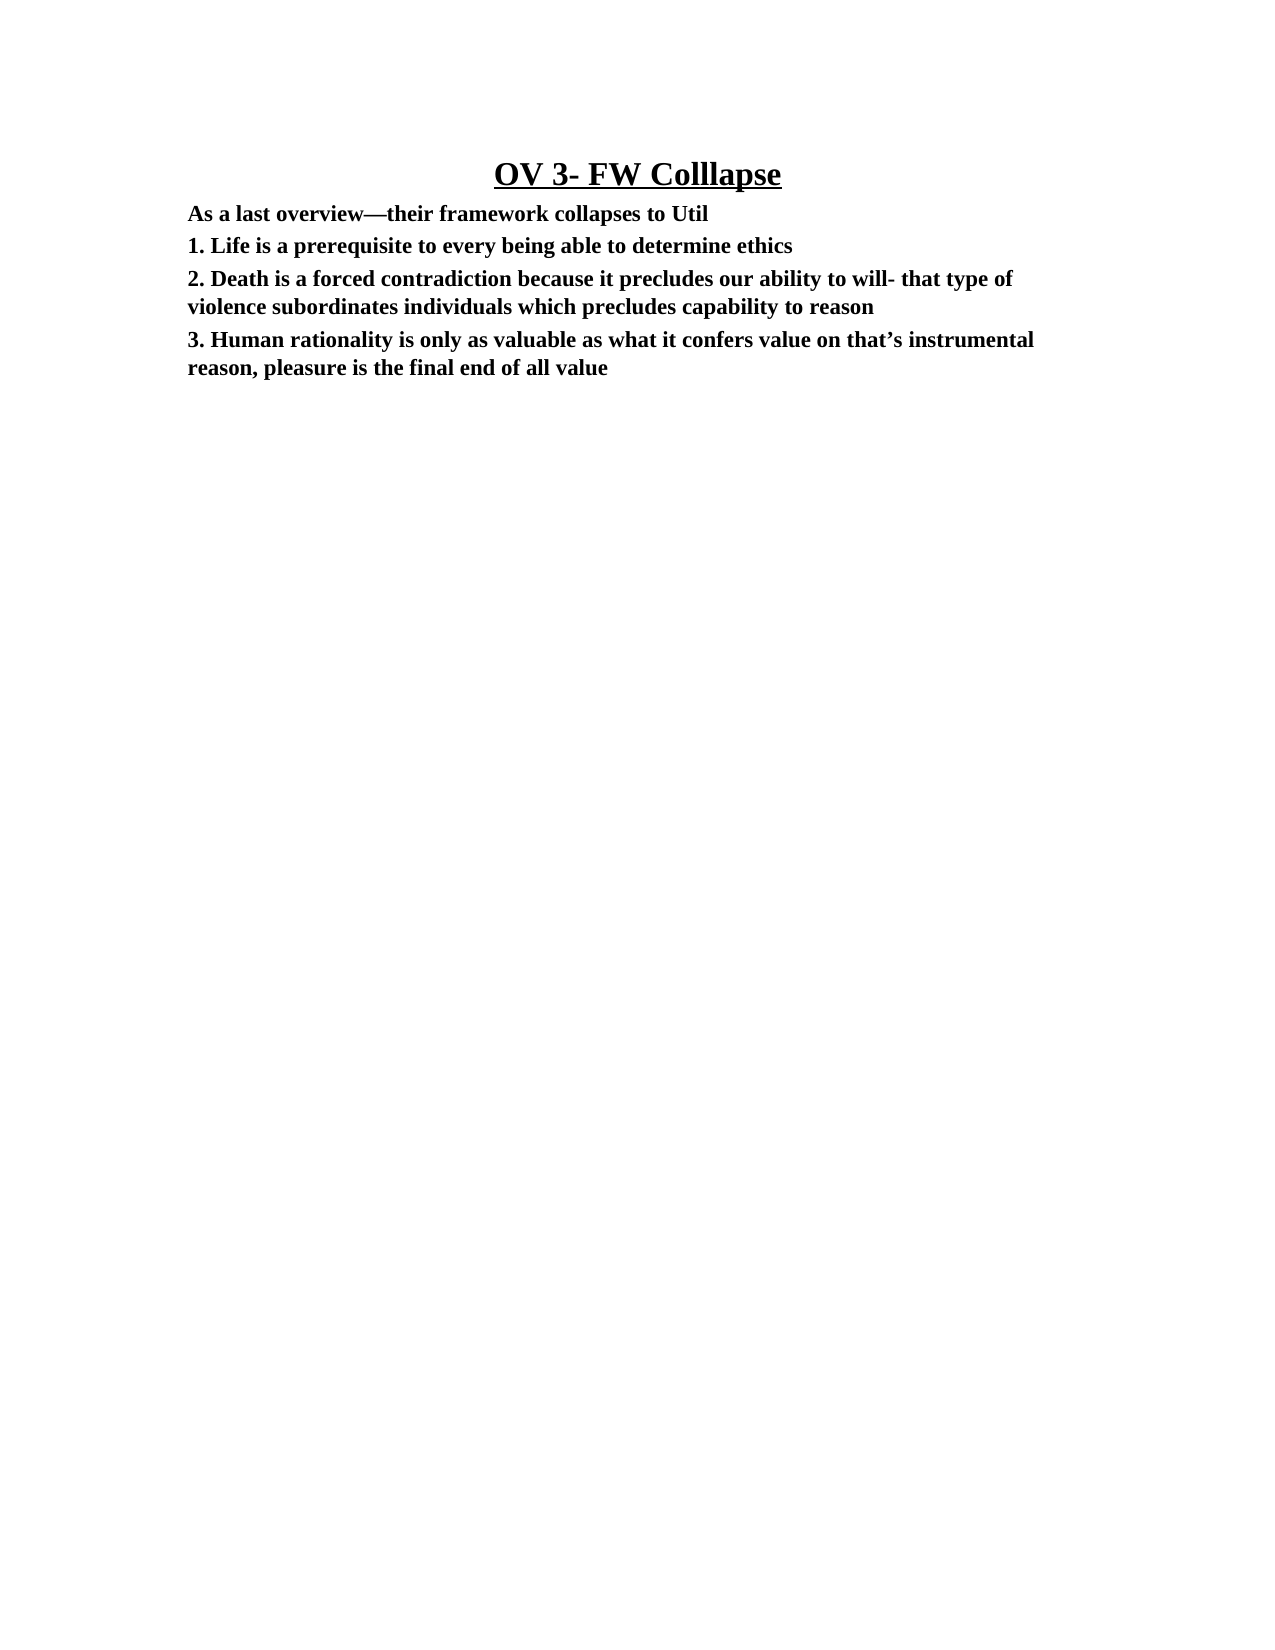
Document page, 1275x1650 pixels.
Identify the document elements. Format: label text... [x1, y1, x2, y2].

subtitle 2. Death is a forced contradiction because it precludes our ability to will- that type of violence subordinates individuals which precludes capability to reason [187, 265, 1087, 320]
subtitle 3. Human rationality is only as valuable as what it confers value on that’s instrumental reason, pleasure is the final end of all value [187, 326, 1087, 381]
subtitle OV 3- FW Colllapse [187, 154, 1087, 192]
subtitle 1. Life is a prerequisite to every being able to determine ethics [187, 232, 1087, 259]
subtitle As a last overview—their framework collapses to Util [187, 200, 1087, 226]
